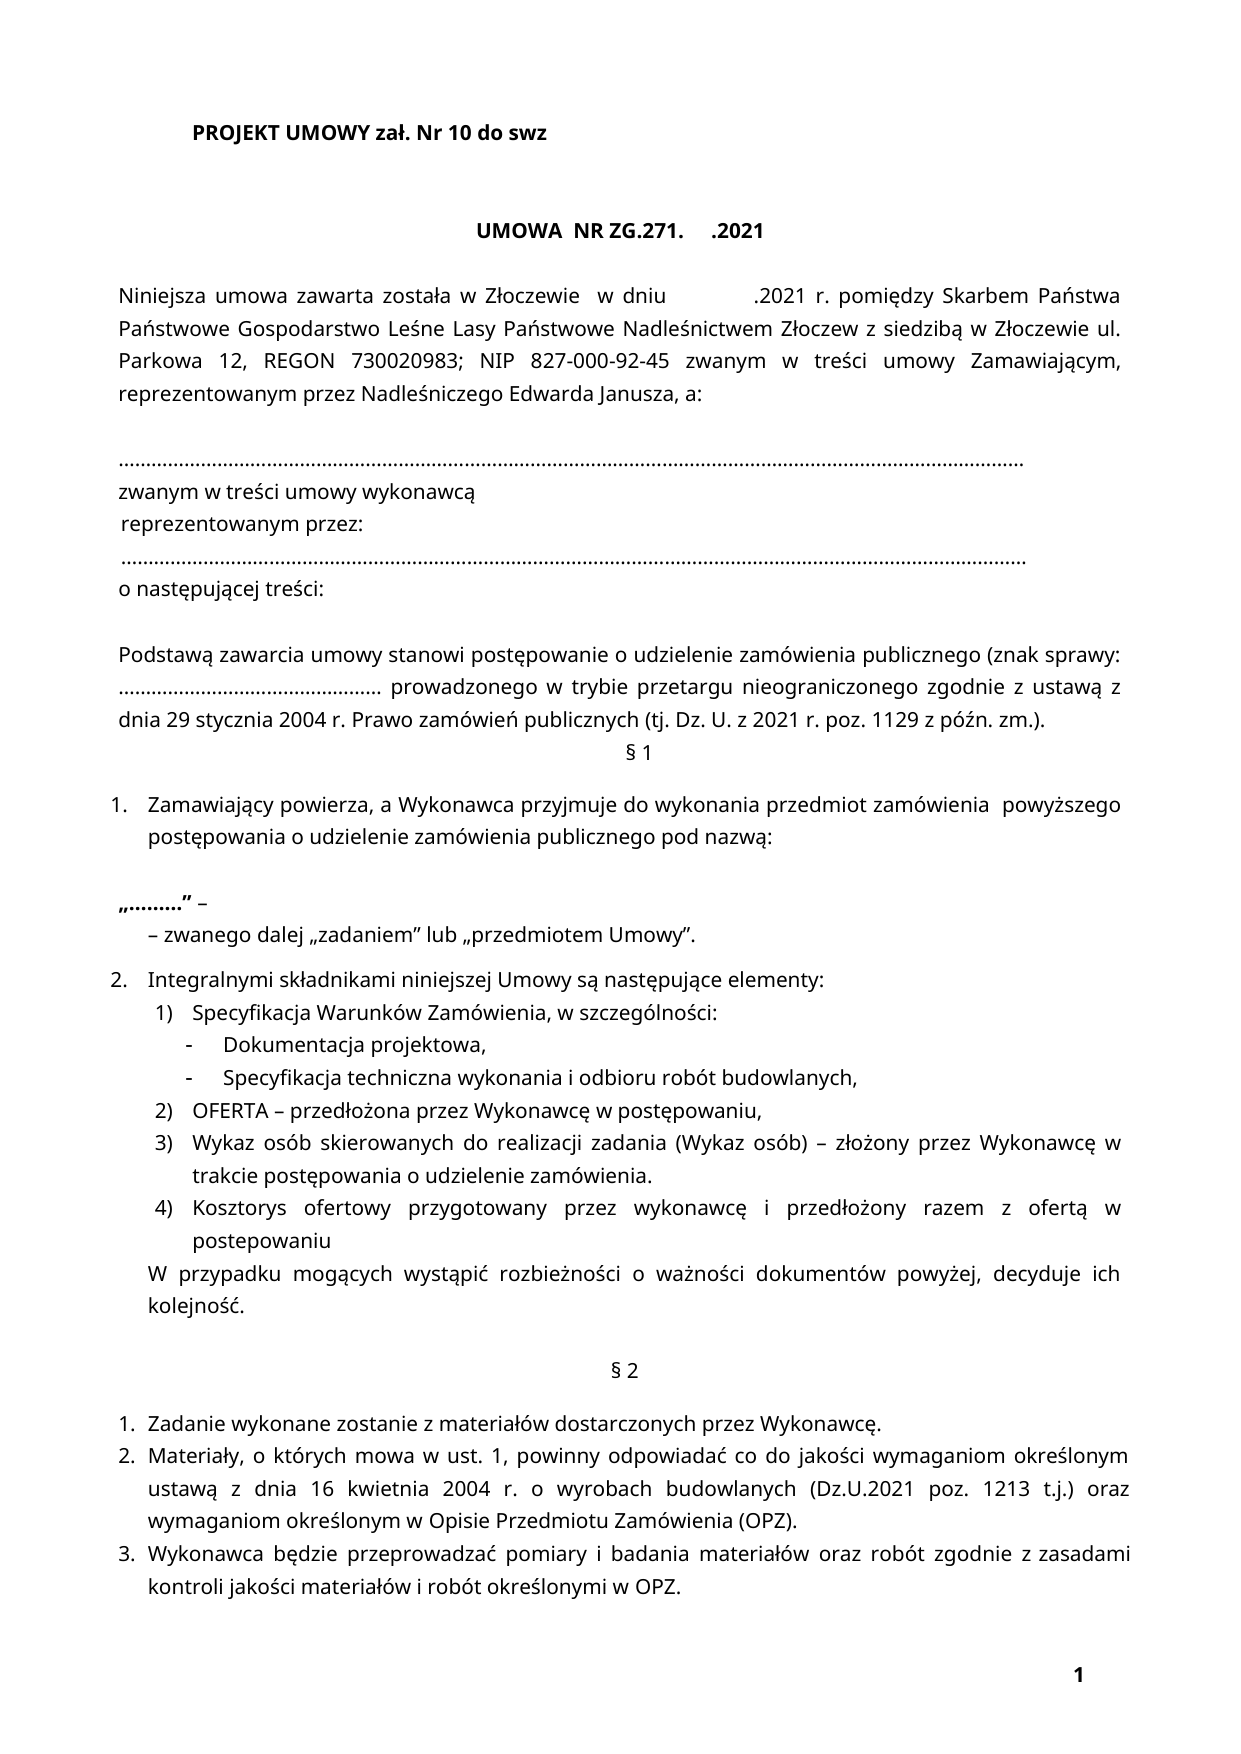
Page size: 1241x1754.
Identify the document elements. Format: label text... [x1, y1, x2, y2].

list Materiały, o których mowa w ust. 1, powinny odpowiadać co do jakości wymaganiom określonym ustawą z dnia 16 kwietnia 2004 r. o wyrobach budowlanych (Dz.U.2021 poz. 1213 t.j.) oraz wymaganiom określonym w Opisie Przedmiotu Zamówienia (OPZ). [118, 1441, 1131, 1535]
text reprezentowanym przez: [121, 509, 1122, 538]
list Integralnymi składnikami niniejszej Umowy są następujące elementy: [110, 965, 1122, 994]
text PROJEKT UMOWY zał. Nr 10 do swz [118, 118, 1122, 147]
text Podstawą zawarcia umowy stanowi postępowanie o udzielenie zamówienia publicznego (znak sprawy: ………………………………………… prowadzonego w trybie przetargu nieograniczonego zgodnie z ustawą z dnia 29 stycznia 2004 r. Prawo zamówień publicznych (tj. Dz. U. z 2021 r. poz. 1129 z późn. zm.). [118, 640, 1122, 733]
list Wykonawca będzie przeprowadzać pomiary i badania materiałów oraz robót zgodnie z zasadami kontroli jakości materiałów i robót określonymi w OPZ. [118, 1539, 1131, 1600]
list Specyfikacja Warunków Zamówienia, w szczególności: [154, 998, 1122, 1026]
text ………………………………………………………………………………………………………………………………………………… [118, 444, 1124, 473]
text zwanym w treści umowy wykonawcą [118, 477, 1122, 505]
list Wykaz osób skierowanych do realizacji zadania (Wykaz osób) – złożony przez Wykonawcę w trakcie postępowania o udzielenie zamówienia. [154, 1128, 1122, 1189]
text ………………………………………………………………………………………………………………………………………………… [121, 542, 1122, 570]
text o następującej treści: [118, 574, 1122, 603]
list Zadanie wykonane zostanie z materiałów dostarczonych przez Wykonawcę. [118, 1409, 1131, 1437]
text § 1 [148, 738, 1131, 766]
text § 2 [118, 1357, 1131, 1385]
text UMOWA NR ZG.271. .2021 [118, 216, 1122, 244]
list Zamawiający powierza, a Wykonawca przyjmuje do wykonania przedmiot zamówienia powyższego postępowania o udzielenie zamówienia publicznego pod nazwą: [110, 790, 1122, 851]
list Kosztorys ofertowy przygotowany przez wykonawcę i przedłożony razem z ofertą w postepowaniu [154, 1193, 1122, 1254]
list OFERTA – przedłożona przez Wykonawcę w postępowaniu, [154, 1096, 1122, 1124]
list Dokumentacja projektowa, [185, 1031, 1122, 1059]
text Niniejsza umowa zawarta została w Złoczewie w dniu .2021 r. pomiędzy Skarbem Państwa Państwowe Gospodarstwo Leśne Lasy Państwowe Nadleśnictwem Złoczew z siedzibą w Złoczewie ul. Parkowa 12, REGON 730020983; NIP 827-000-92-45 zwanym w treści umowy Zamawiającym, reprezentowanym przez Nadleśniczego Edwarda Janusza, a: [118, 281, 1122, 407]
list Specyfikacja techniczna wykonania i odbioru robót budowlanych, [185, 1063, 1122, 1092]
text „………” – [118, 888, 1122, 916]
text W przypadku mogących wystąpić rozbieżności o ważności dokumentów powyżej, decyduje ich kolejność. [148, 1259, 1122, 1320]
text – zwanego dalej „zadaniem” lub „przedmiotem Umowy”. [148, 920, 1122, 949]
